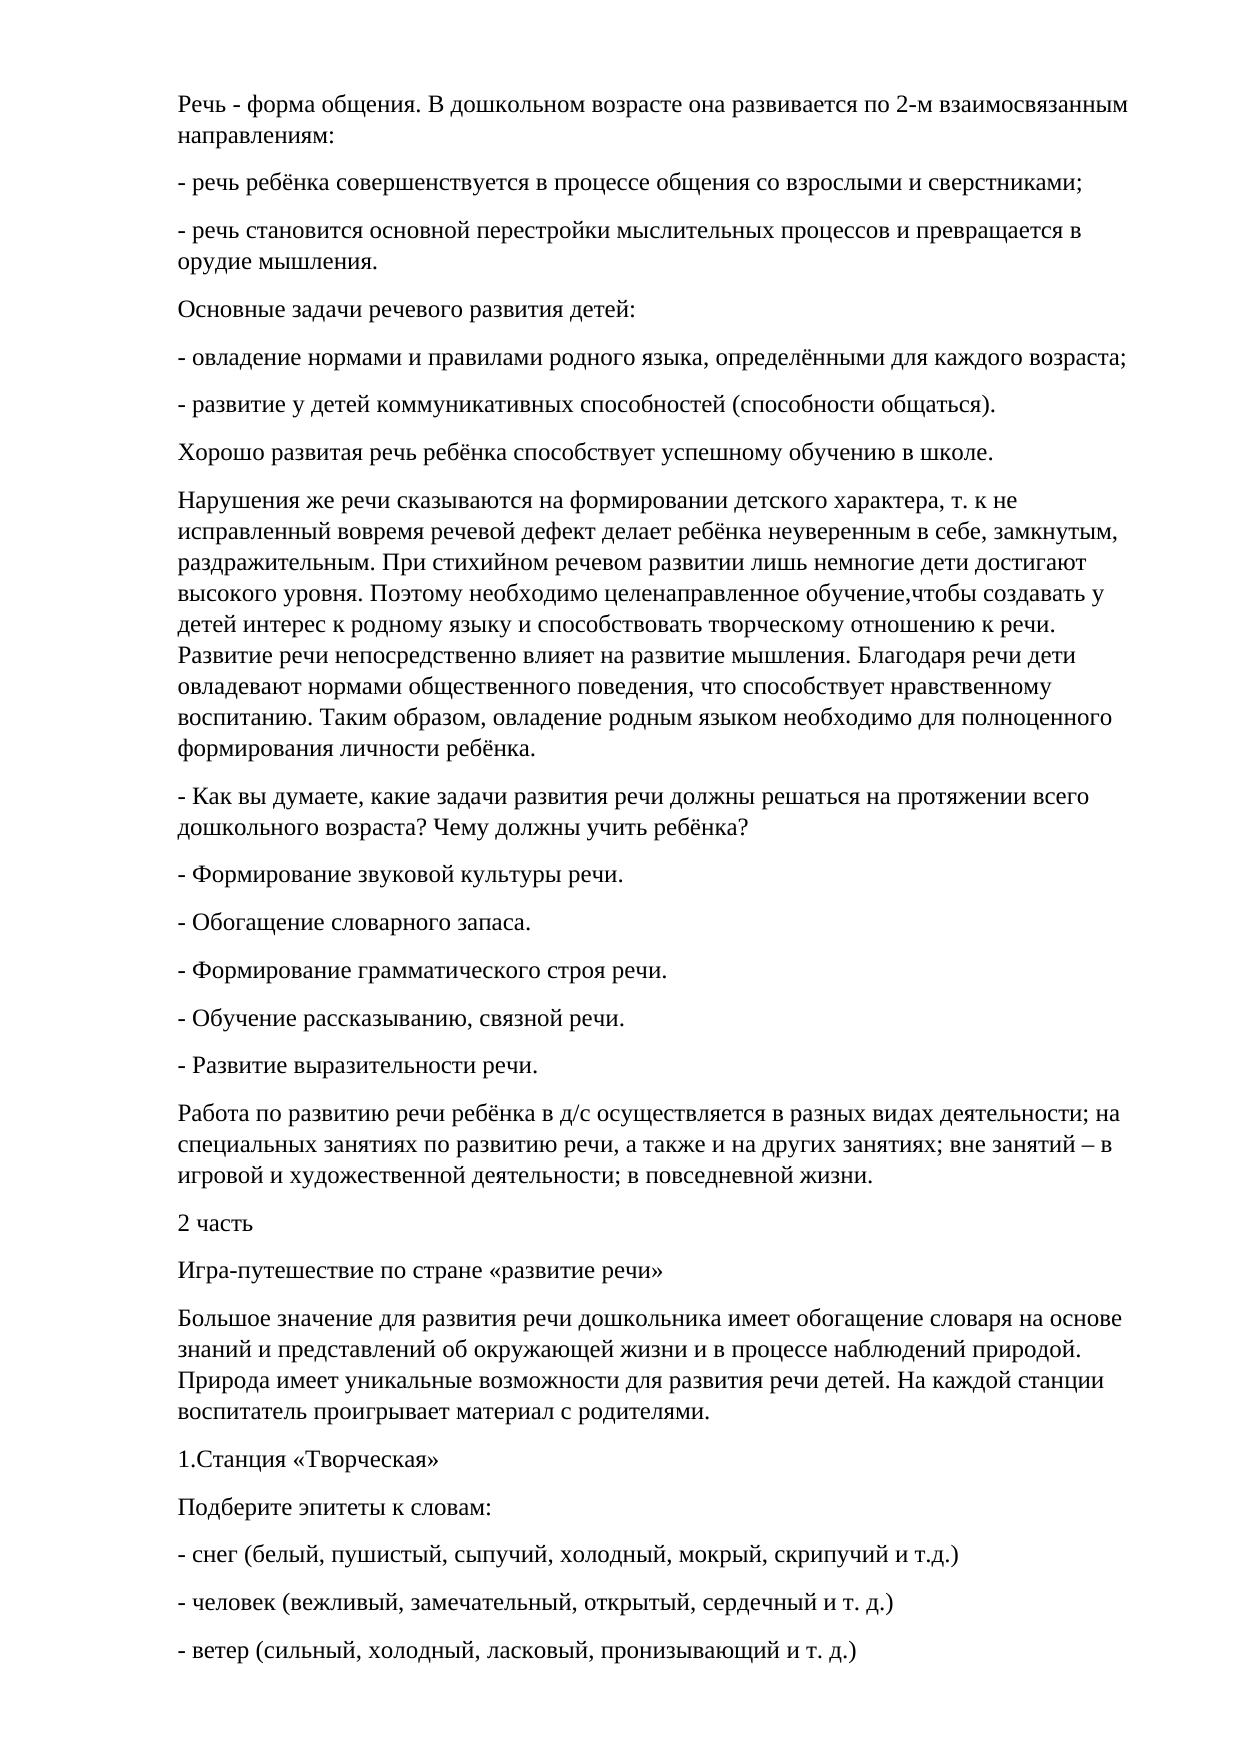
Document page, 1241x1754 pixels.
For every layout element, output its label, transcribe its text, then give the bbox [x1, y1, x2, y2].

text - Развитие выразительности речи. [177, 1050, 1152, 1079]
text - Как вы думаете, какие задачи развития речи должны решаться на протяжении всего дошкольного возраста? Чему должны учить ребёнка? [177, 781, 1152, 841]
text Нарушения же речи сказываются на формировании детского характера, т. к не исправленный вовремя речевой дефект делает ребёнка неуверенным в себе, замкнутым, раздражительным. При стихийном речевом развитии лишь немногие дети достигают высокого уровня. Поэтому необходимо целенаправленное обучение,чтобы создавать у детей интерес к родному языку и способствовать творческому отношению к речи. Развитие речи непосредственно влияет на развитие мышления. Благодаря речи дети овладевают нормами общественного поведения, что способствует нравственному воспитанию. Таким образом, овладение родным языком необходимо для полноценного формирования личности ребёнка. [177, 485, 1152, 762]
text - Формирование грамматического строя речи. [177, 955, 1152, 984]
text Основные задачи речевого развития детей: [177, 294, 1152, 323]
text Работа по развитию речи ребёнка в д/с осуществляется в разных видах деятельности; на специальных занятиях по развитию речи, а также и на других занятиях; вне занятий – в игровой и художественной деятельности; в повседневной жизни. [177, 1098, 1152, 1189]
text - ветер (сильный, холодный, ласковый, пронизывающий и т. д.) [177, 1635, 1152, 1664]
text 2 часть [177, 1208, 1152, 1237]
text Игра-путешествие по стране «развитие речи» [177, 1256, 1152, 1284]
text 1.Станция «Творческая» [177, 1444, 1152, 1473]
text - овладение нормами и правилами родного языка, определёнными для каждого возраста; [177, 342, 1152, 370]
text Речь - форма общения. В дошкольном возрасте она развивается по 2-м взаимосвязанным направлениям: [177, 89, 1152, 148]
text - Формирование звуковой культуры речи. [177, 859, 1152, 888]
text Хорошо развитая речь ребёнка способствует успешному обучению в школе. [177, 437, 1152, 466]
text - речь ребёнка совершенствуется в процессе общения со взрослыми и сверстниками; [177, 167, 1152, 196]
text Большое значение для развития речи дошкольника имеет обогащение словаря на основе знаний и представлений об окружающей жизни и в процессе наблюдений природой. Природа имеет уникальные возможности для развития речи детей. На каждой станции воспитатель проигрывает материал с родителями. [177, 1303, 1152, 1425]
text - человек (вежливый, замечательный, открытый, сердечный и т. д.) [177, 1587, 1152, 1616]
text - Обогащение словарного запаса. [177, 907, 1152, 936]
text - снег (белый, пушистый, сыпучий, холодный, мокрый, скрипучий и т.д.) [177, 1539, 1152, 1568]
text - развитие у детей коммуникативных способностей (способности общаться). [177, 389, 1152, 418]
text - Обучение рассказыванию, связной речи. [177, 1003, 1152, 1031]
text Подберите эпитеты к словам: [177, 1492, 1152, 1521]
text - речь становится основной перестройки мыслительных процессов и превращается в орудие мышления. [177, 215, 1152, 275]
